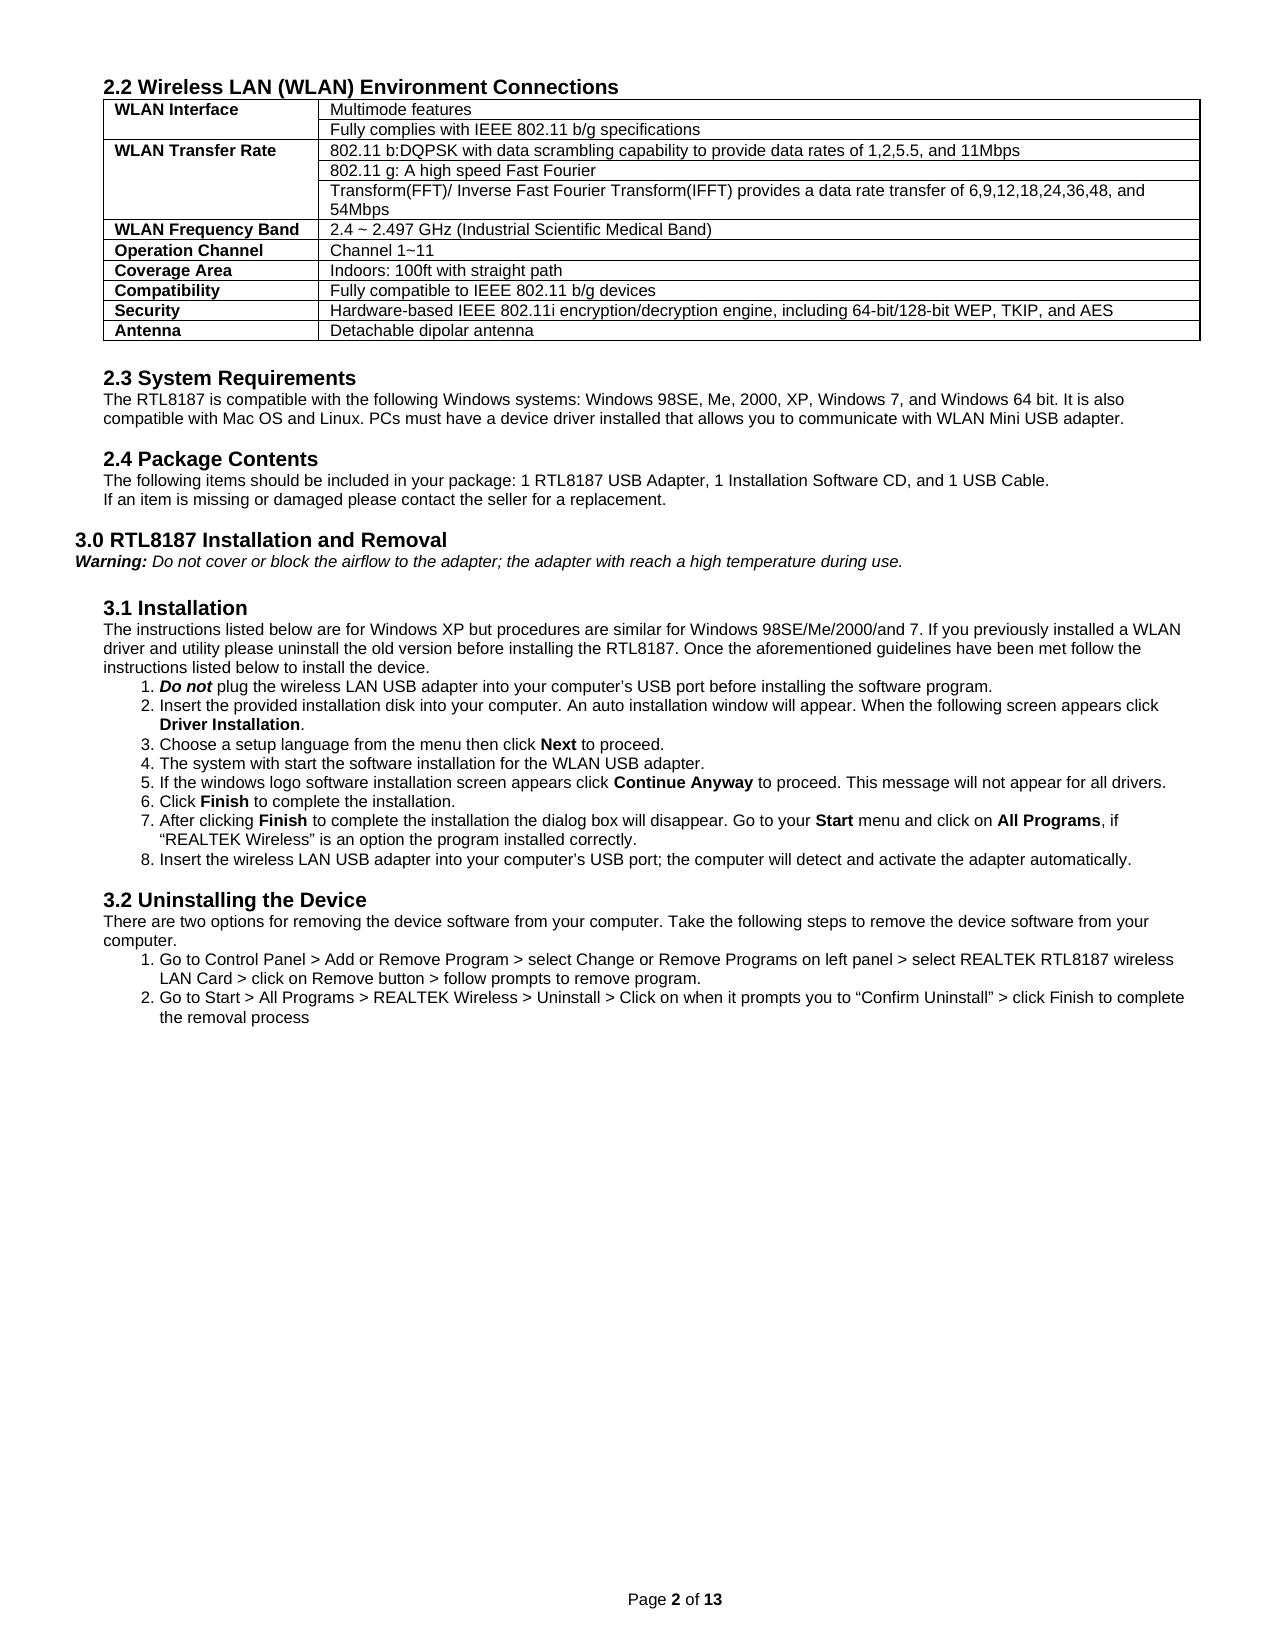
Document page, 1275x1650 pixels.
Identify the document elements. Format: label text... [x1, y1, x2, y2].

table_cell 802.11 g: A high speed Fast Fourier [319, 161, 1199, 180]
text The following items should be included in your package: 1 RTL8187 USB Adapter, 1 Installation Software CD, and 1 USB Cable. [103, 471, 1200, 490]
table_cell Channel 1~11 [319, 240, 1199, 259]
table_cell Operation Channel [104, 240, 318, 259]
text 2.4 Package Contents [103, 447, 1200, 471]
list After clicking Finish to complete the installation the dialog box will disappear. Go to your Start menu and click on All Programs, if “REALTEK Wireless” is an option the program installed correctly. [141, 811, 1200, 849]
list Click Finish to complete the installation. [141, 792, 1200, 811]
table_cell 2.4 ~ 2.497 GHz (Industrial Scientific Medical Band) [319, 220, 1199, 239]
text 2.2 Wireless LAN (WLAN) Environment Connections [103, 75, 1200, 99]
text There are two options for removing the device software from your computer. Take the following steps to remove the device software from your computer. [103, 912, 1200, 950]
table_cell Transform(FFT)/ Inverse Fast Fourier Transform(IFFT) provides a data rate transfer of 6,9,12,18,24,36,48, and 54Mbps [319, 181, 1199, 219]
table_cell 802.11 b:DQPSK with data scrambling capability to provide data rates of 1,2,5.5, and 11Mbps [319, 140, 1199, 159]
list Insert the provided installation disk into your computer. An auto installation window will appear. When the following screen appears click Driver Installation. [141, 696, 1200, 734]
list Go to Start > All Programs > REALTEK Wireless > Uninstall > Click on when it prompts you to “Confirm Uninstall” > click Finish to complete the removal process [141, 988, 1200, 1027]
list The system with start the software installation for the WLAN USB adapter. [141, 753, 1200, 773]
table_cell Detachable dipolar antenna [319, 321, 1199, 340]
list Insert the wireless LAN USB adapter into your computer’s USB port; the computer will detect and activate the adapter automatically. [141, 849, 1200, 868]
table_cell Fully complies with IEEE 802.11 b/g specifications [319, 120, 1199, 139]
table_cell Antenna [104, 321, 318, 340]
text The RTL8187 is compatible with the following Windows systems: Windows 98SE, Me, 2000, XP, Windows 7, and Windows 64 bit. It is also compatible with Mac OS and Linux. PCs must have a device driver installed that allows you to communicate with WLAN Mini USB adapter. [103, 389, 1200, 428]
list Choose a setup language from the menu then click Next to proceed. [141, 734, 1200, 753]
table_cell WLAN Transfer Rate [104, 140, 318, 219]
text 3.2 Uninstalling the Device [103, 888, 1200, 912]
text 3.0 RTL8187 Installation and Removal [75, 528, 1200, 552]
table_header WLAN Interface [104, 100, 318, 139]
list If the windows logo software installation screen appears click Continue Anyway to proceed. This message will not appear for all drivers. [141, 773, 1200, 792]
table_cell Security [104, 301, 318, 320]
table_cell Hardware-based IEEE 802.11i encryption/decryption engine, including 64-bit/128-bit WEP, TKIP, and AES [319, 301, 1199, 320]
table_cell Indoors: 100ft with straight path [319, 261, 1199, 280]
list Go to Control Panel > Add or Remove Program > select Change or Remove Programs on left panel > select REALTEK RTL8187 wireless LAN Card > click on Remove button > follow prompts to remove program. [141, 950, 1200, 988]
text Warning: Do not cover or block the airflow to the adapter; the adapter with reach a high temperature during use. [75, 552, 1200, 571]
text If an item is missing or damaged please contact the seller for a replacement. [103, 490, 1200, 509]
table_cell Fully compatible to IEEE 802.11 b/g devices [319, 281, 1199, 300]
table_cell Coverage Area [104, 261, 318, 280]
list Do not plug the wireless LAN USB adapter into your computer’s USB port before installing the software program. [141, 677, 1200, 696]
text 3.1 Installation The instructions listed below are for Windows XP but procedures are similar for Windows 98SE/Me/2000/and 7. If you previously installed a WLAN driver and utility please uninstall the old version before installing the RTL8187. Once the aforementioned guidelines have been met follow the instructions listed below to install the device. [103, 595, 1200, 677]
text 2.3 System Requirements [103, 365, 1200, 389]
table_header Multimode features [319, 100, 1199, 119]
table_cell WLAN Frequency Band [104, 220, 318, 239]
table_cell Compatibility [104, 281, 318, 300]
